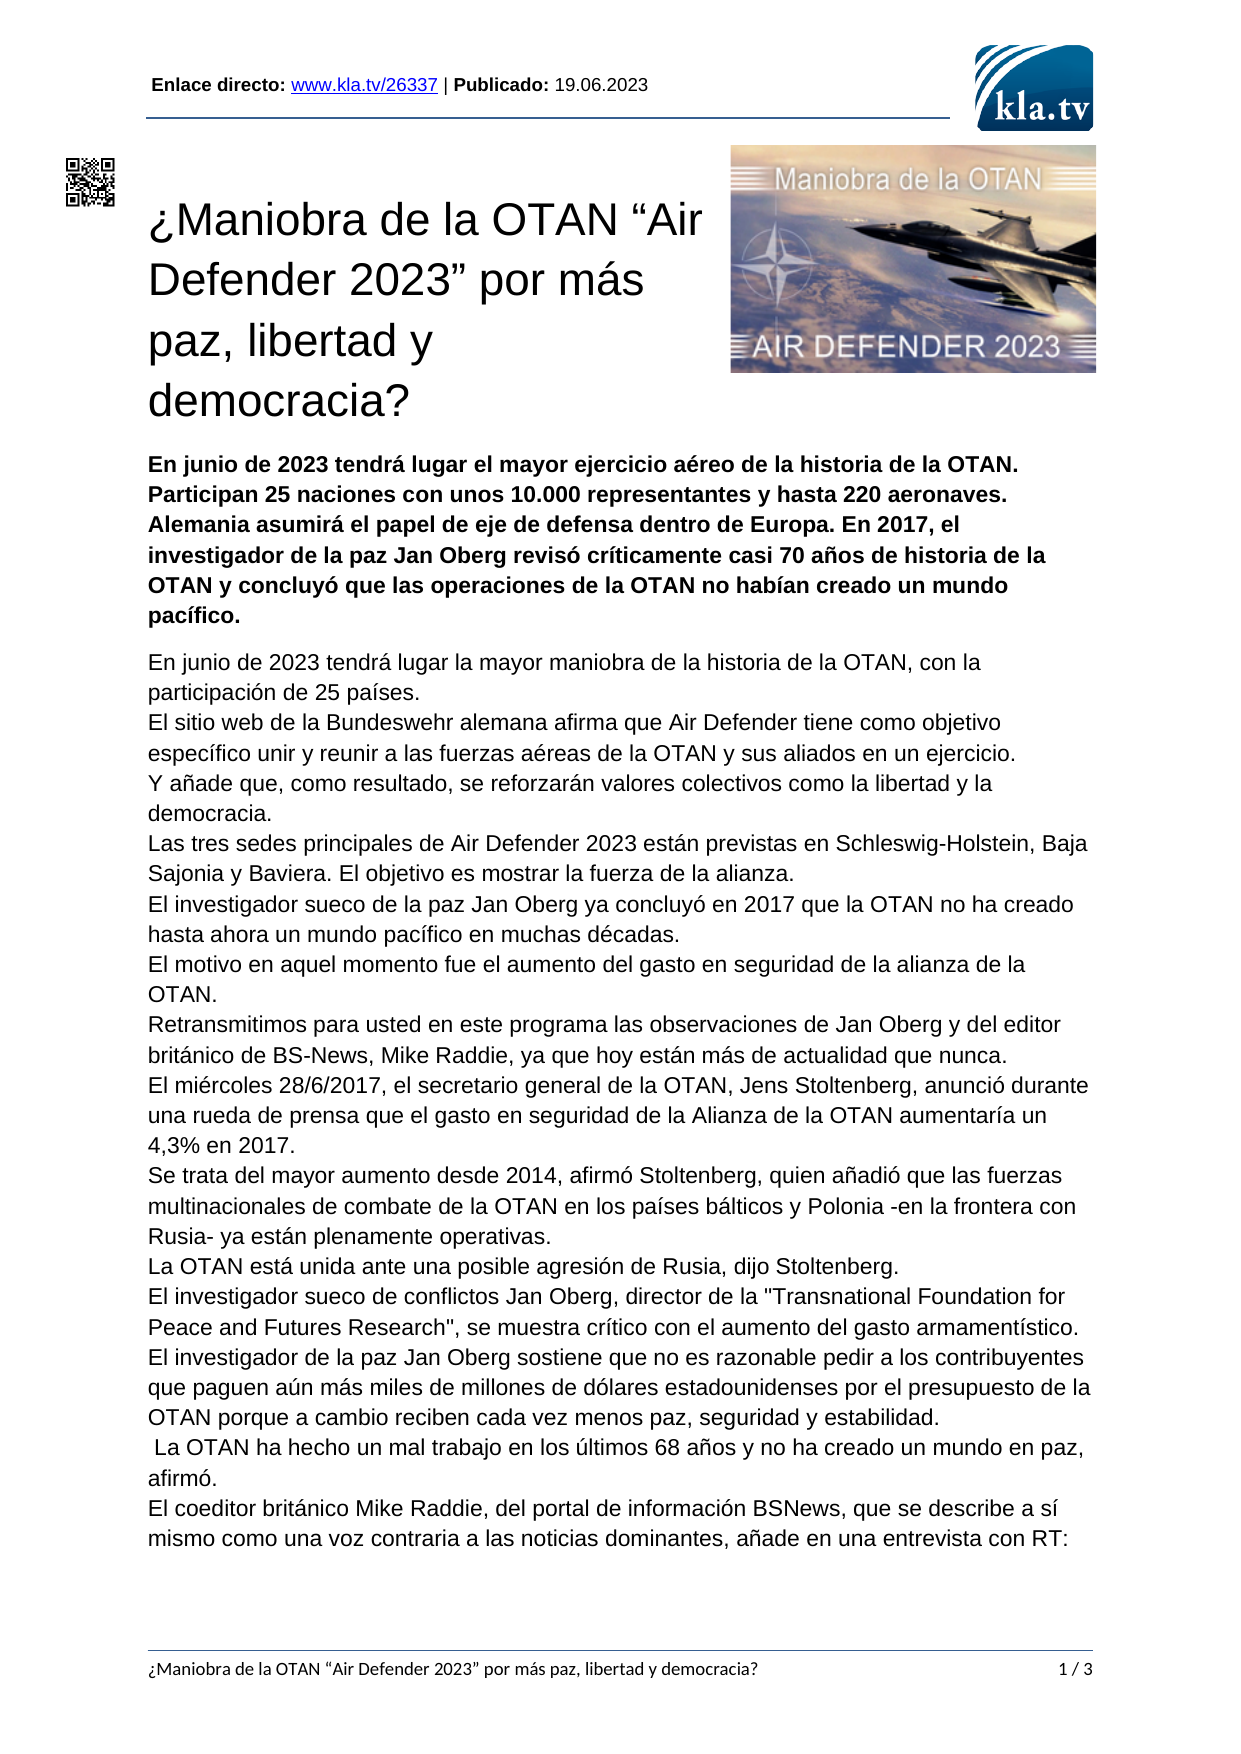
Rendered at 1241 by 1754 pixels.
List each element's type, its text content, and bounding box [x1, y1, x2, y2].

text En junio de 2023 tendrá lugar el mayor ejercicio aéreo de la historia de la OTAN. Participan 25 naciones con unos 10.000 representantes y hasta 220 aeronaves. Alemania asumirá el papel de eje de defensa dentro de Europa. En 2017, el investigador de la paz Jan Oberg revisó críticamente casi 70 años de historia de la OTAN y concluyó que las operaciones de la OTAN no habían creado un mundo pacífico. [148, 451, 1093, 628]
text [148, 649, 1093, 1612]
text ¿Maniobra de la OTAN “Air Defender 2023” por más paz, libertad y democracia? [148, 192, 1093, 427]
